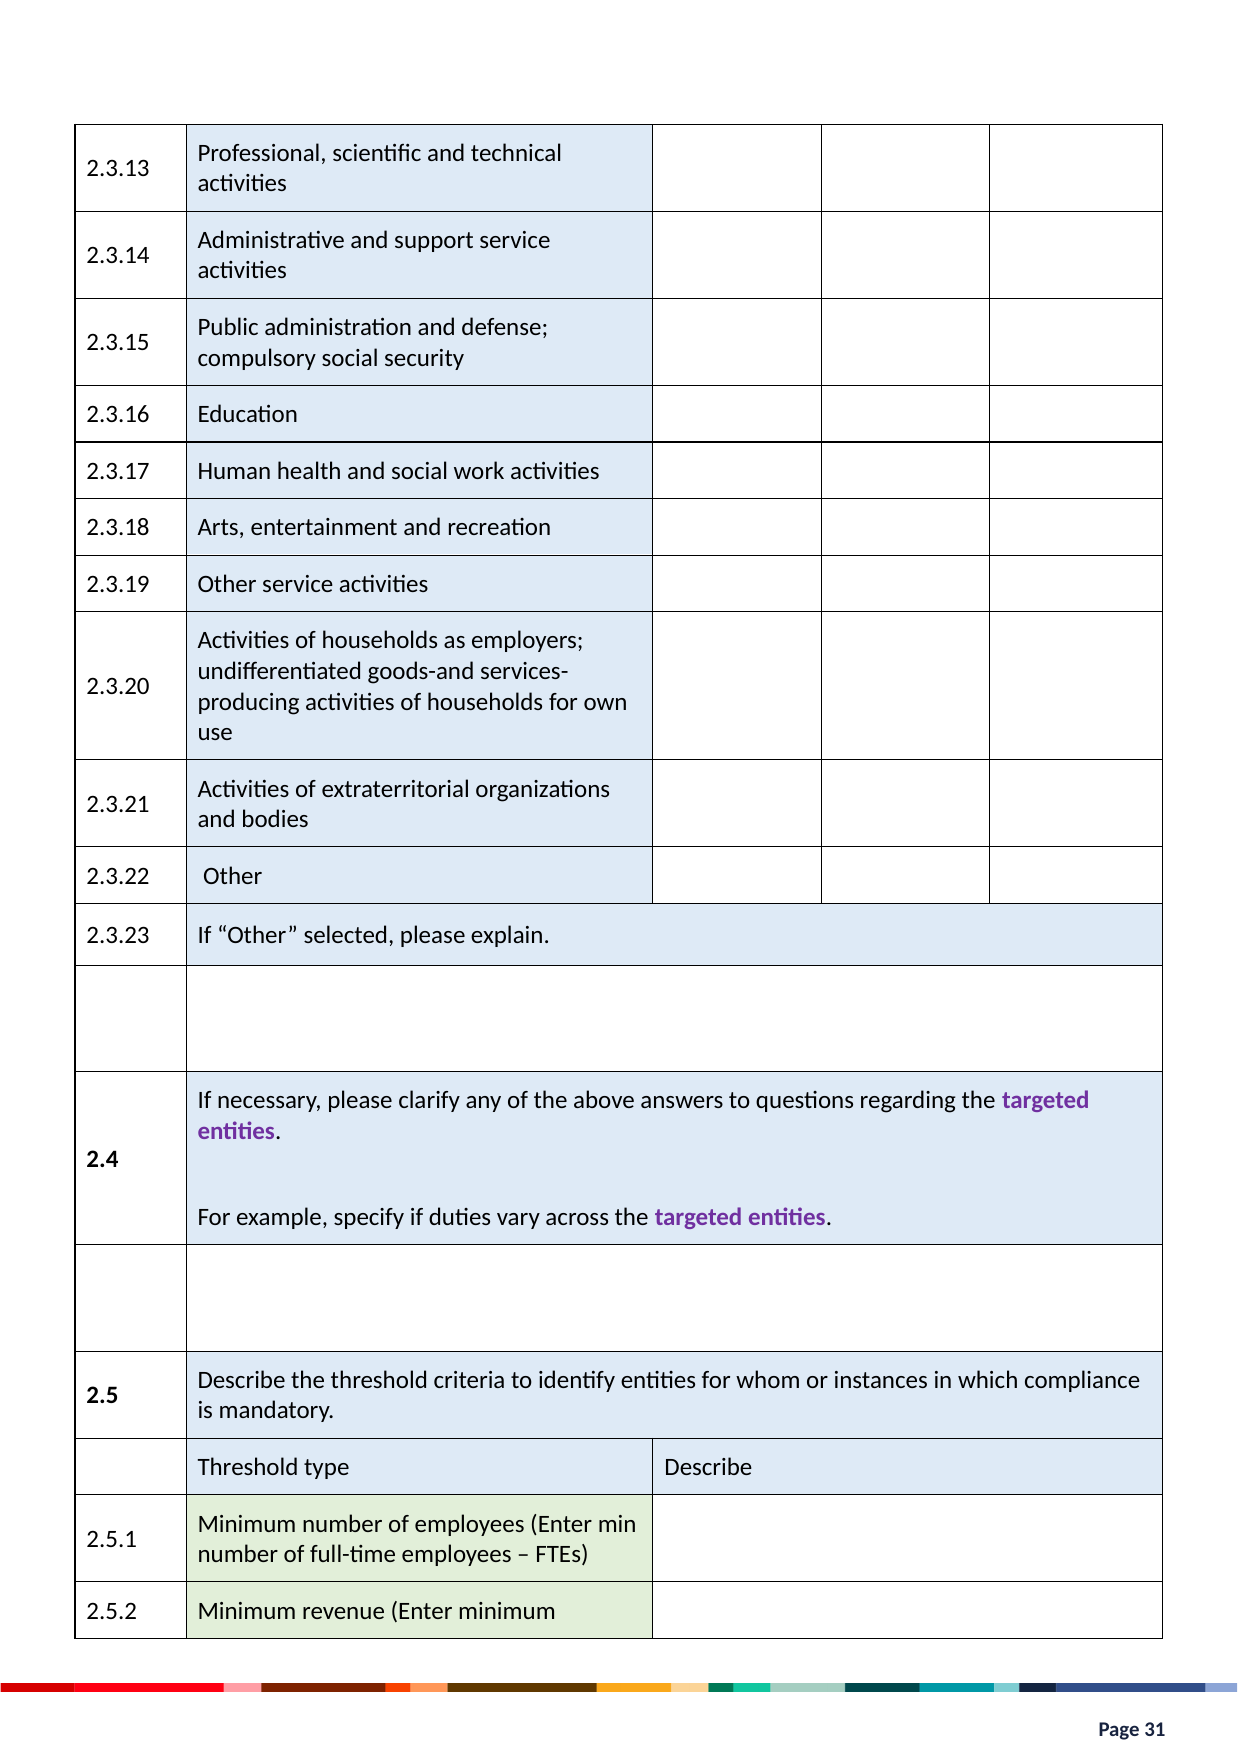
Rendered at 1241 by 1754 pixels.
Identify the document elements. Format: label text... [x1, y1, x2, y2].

table_cell Education [187, 386, 652, 441]
table_cell [822, 386, 989, 441]
table_cell 2.3.21 [76, 760, 186, 846]
table_cell Threshold type [187, 1439, 652, 1494]
table_cell 2.3.18 [76, 499, 186, 554]
table_cell [822, 847, 989, 903]
table_cell [990, 556, 1162, 611]
table_cell Activities of extraterritorial organizations and bodies [187, 760, 652, 846]
table_cell [76, 1245, 186, 1351]
table_cell If necessary, please clarify any of the above answers to questions regarding the targeted entities. For example, specify if duties vary across the targeted entities. [187, 1072, 1162, 1244]
table_cell [822, 443, 989, 498]
table_cell 2.3.23 [76, 904, 186, 965]
picture [0, 1683, 1236, 1692]
table_cell 2.4 [76, 1072, 186, 1244]
table_cell [76, 1439, 186, 1494]
table_cell [990, 847, 1162, 903]
table_cell 2.3.14 [76, 212, 186, 298]
table_cell [653, 443, 821, 498]
table_cell 2.3.19 [76, 556, 186, 611]
table_cell Human health and social work activities [187, 443, 652, 498]
table_cell [822, 499, 989, 554]
table_cell 2.3.16 [76, 386, 186, 441]
table_cell [653, 1582, 1162, 1638]
table_cell [822, 125, 989, 211]
table_cell [187, 1245, 1162, 1351]
table_cell If “Other” selected, please explain. [187, 904, 1162, 965]
table_cell [822, 212, 989, 298]
table_cell [653, 386, 821, 441]
table_cell 2.3.22 [76, 847, 186, 903]
table_cell [990, 212, 1162, 298]
table_cell Public administration and defense; compulsory social security [187, 299, 652, 385]
table_cell [822, 556, 989, 611]
table_cell 2.3.20 [76, 612, 186, 759]
table_cell [822, 612, 989, 759]
table_cell Administrative and support service activities [187, 212, 652, 298]
table_cell [822, 299, 989, 385]
table_cell Activities of households as employers; undifferentiated goods-and services-producing activities of households for own use [187, 612, 652, 759]
table_cell [653, 125, 821, 211]
table_cell 2.3.17 [76, 443, 186, 498]
table_cell 2.5.1 [76, 1495, 186, 1581]
table_cell Other [187, 847, 652, 903]
table_cell [990, 443, 1162, 498]
table_cell [653, 760, 821, 846]
table_cell Arts, entertainment and recreation [187, 499, 652, 554]
table_cell [990, 386, 1162, 441]
table_cell [990, 125, 1162, 211]
table_cell [653, 556, 821, 611]
table_cell [990, 499, 1162, 554]
table_cell [653, 212, 821, 298]
table_cell [990, 612, 1162, 759]
table_cell [76, 966, 186, 1071]
table_cell [653, 499, 821, 554]
table_cell [990, 299, 1162, 385]
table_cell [187, 1582, 652, 1638]
table_cell [653, 847, 821, 903]
table_cell [653, 612, 821, 759]
table_cell [990, 760, 1162, 846]
table_cell [653, 1495, 1162, 1581]
table_cell Describe the threshold criteria to identify entities for whom or instances in which compliance is mandatory. [187, 1352, 1162, 1438]
table_cell Describe [653, 1439, 1162, 1494]
table_cell 2.3.15 [76, 299, 186, 385]
table_cell [822, 760, 989, 846]
table_cell Other service activities [187, 556, 652, 611]
table_cell 2.5 [76, 1352, 186, 1438]
table_cell 2.3.13 [76, 125, 186, 211]
table_cell 2.5.2 [76, 1582, 186, 1638]
table_cell [187, 966, 1162, 1071]
table_cell Minimum number of employees (Enter min number of full-time employees – FTEs) [187, 1495, 652, 1581]
table_cell [653, 299, 821, 385]
table_cell Professional, scientific and technical activities [187, 125, 652, 211]
